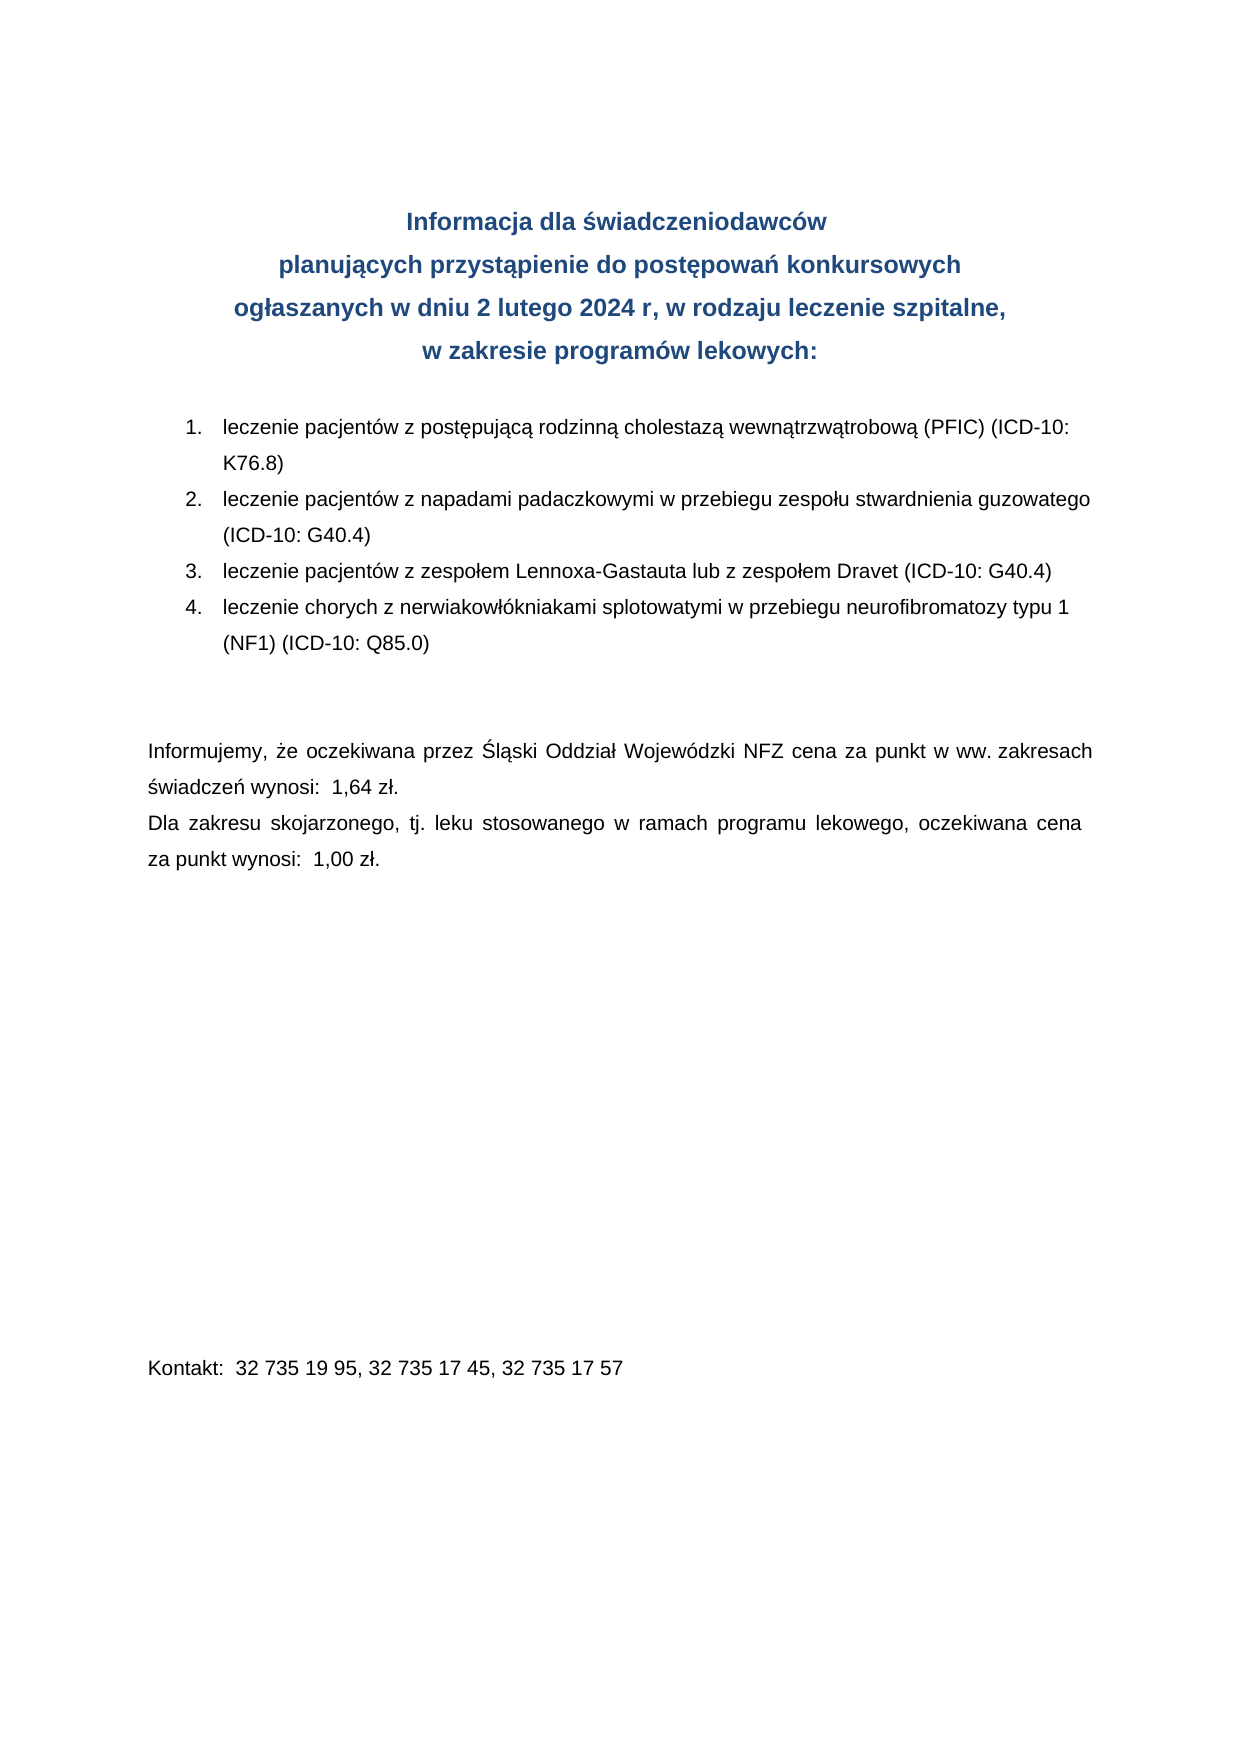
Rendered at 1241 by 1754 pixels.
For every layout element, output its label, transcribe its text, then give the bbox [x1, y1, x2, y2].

text Informacja dla świadczeniodawców planujących przystąpienie do postępowań konkursowych ogłaszanych w dniu 2 lutego 2024 r, w rodzaju leczenie szpitalne, w zakresie programów lekowych: [148, 207, 1093, 365]
text Dla zakresu skojarzonego, tj. leku stosowanego w ramach programu lekowego, oczekiwana cena za punkt wynosi: 1,00 zł. [148, 811, 1093, 870]
text Kontakt: 32 735 19 95, 32 735 17 45, 32 735 17 57 [148, 1356, 1093, 1380]
list leczenie pacjentów z napadami padaczkowymi w przebiegu zespołu stwardnienia guzowatego (ICD-10: G40.4) [185, 487, 1093, 547]
text Informujemy, że oczekiwana przez Śląski Oddział Wojewódzki NFZ cena za punkt w ww. zakresach świadczeń wynosi: 1,64 zł. [148, 739, 1093, 798]
list leczenie chorych z nerwiakowłókniakami splotowatymi w przebiegu neurofibromatozy typu 1 (NF1) (ICD-10: Q85.0) [185, 595, 1093, 655]
list leczenie pacjentów z zespołem Lennoxa-Gastauta lub z zespołem Dravet (ICD-10: G40.4) [185, 559, 1093, 583]
list leczenie pacjentów z postępującą rodzinną cholestazą wewnątrzwątrobową (PFIC) (ICD-10: K76.8) [185, 415, 1093, 475]
